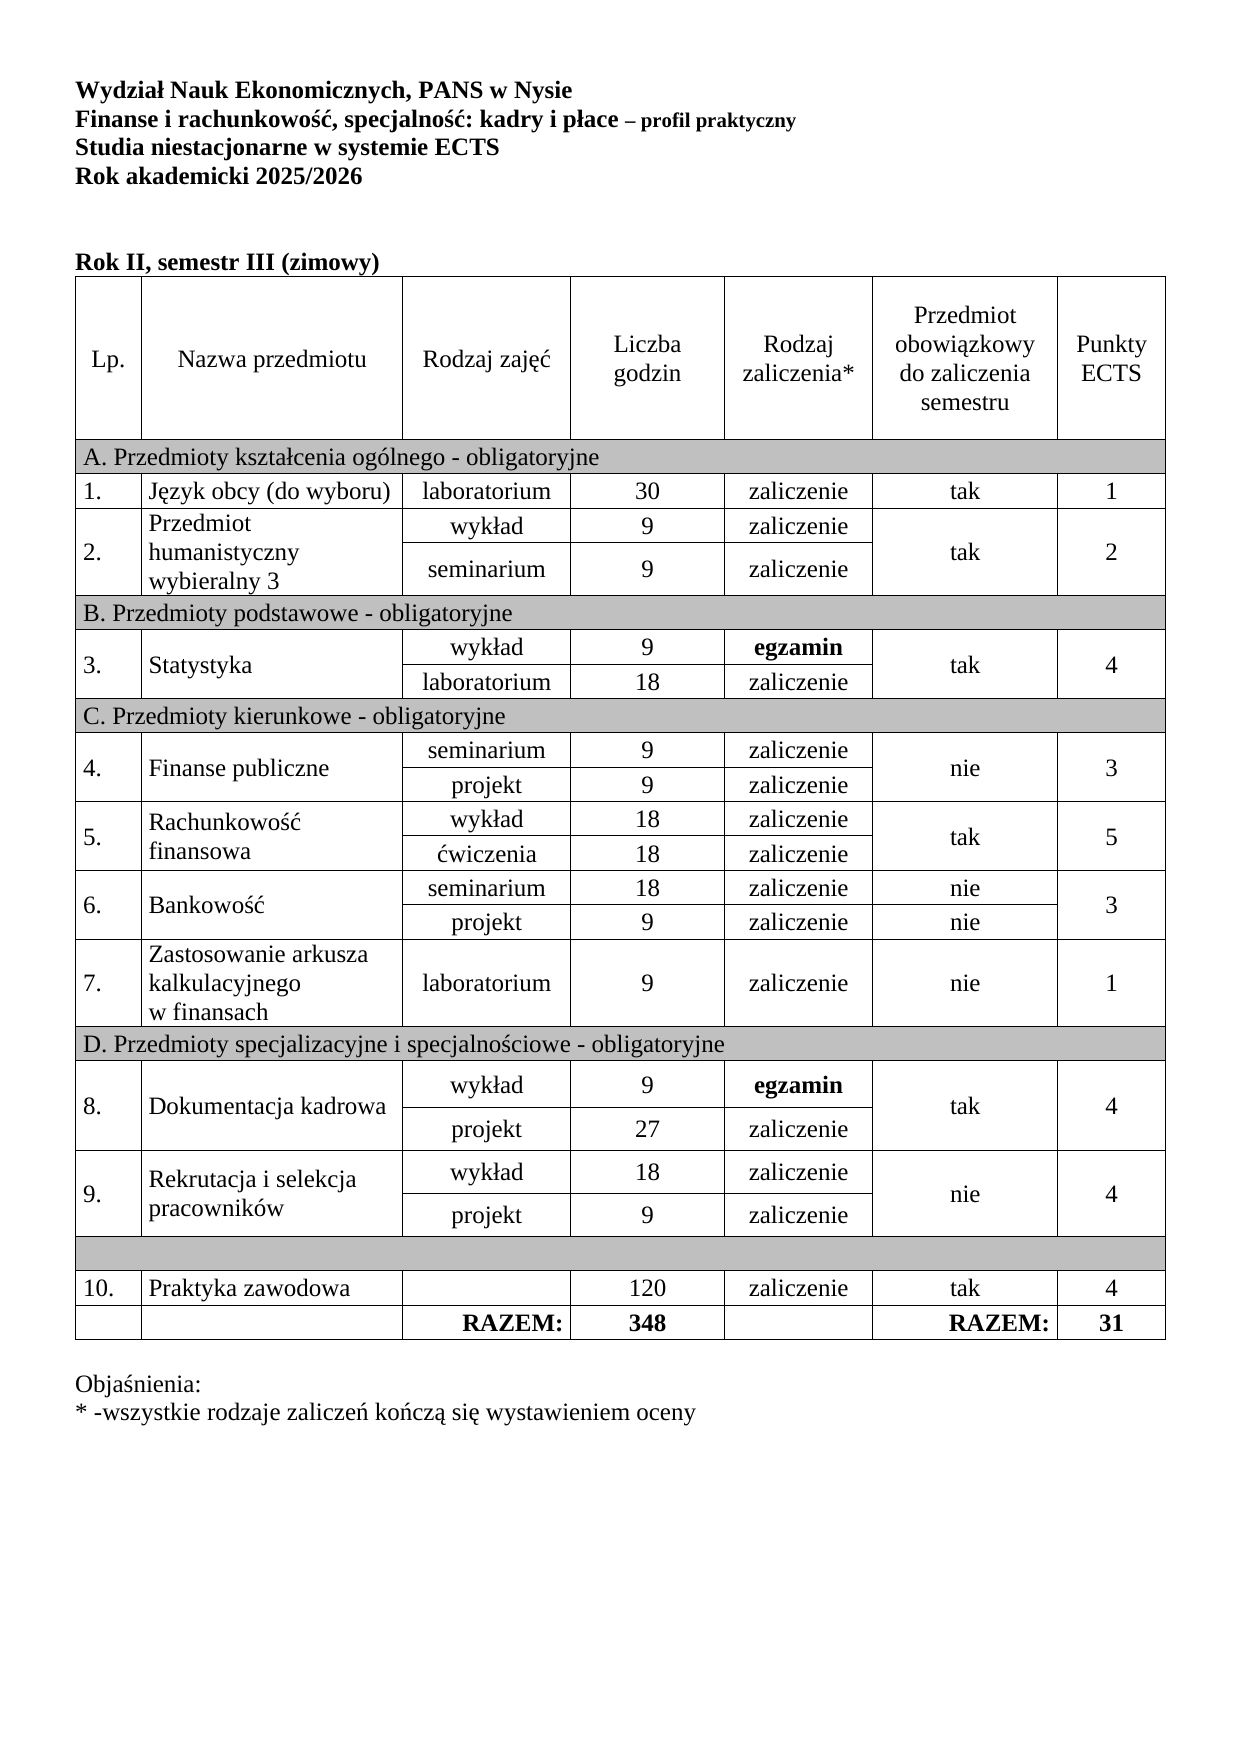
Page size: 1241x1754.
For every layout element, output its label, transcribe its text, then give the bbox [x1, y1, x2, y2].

table_cell [76, 1306, 141, 1339]
table_cell 3. [76, 630, 141, 698]
table_cell 9 [571, 1061, 724, 1107]
table_cell 2. [76, 509, 141, 595]
table_cell zaliczenie [725, 768, 872, 801]
table_cell tak [873, 802, 1057, 870]
table_header Nazwa przedmiotu [142, 277, 402, 439]
table_cell tak [873, 1271, 1057, 1304]
table_cell zaliczenie [725, 940, 872, 1026]
table_cell [725, 1306, 872, 1339]
table_cell nie [873, 733, 1057, 801]
table_cell Dokumentacja kadrowa [142, 1061, 402, 1150]
table_cell 1 [1058, 940, 1165, 1026]
table_cell seminarium [403, 733, 570, 767]
table_cell 9 [571, 940, 724, 1026]
table_cell 8. [76, 1061, 141, 1150]
table_header Przedmiot obowiązkowy do zaliczenia semestru [873, 277, 1057, 439]
table_cell wykład [403, 630, 570, 663]
table_cell 9 [571, 543, 724, 595]
table_cell projekt [403, 1108, 570, 1150]
table_cell [76, 1237, 1165, 1270]
table_cell laboratorium [403, 940, 570, 1026]
table_cell wykład [403, 509, 570, 542]
table_cell 18 [571, 871, 724, 904]
table_cell Statystyka [142, 630, 402, 698]
table_cell zaliczenie [725, 905, 872, 938]
table_cell Finanse publiczne [142, 733, 402, 801]
table_cell 4 [1058, 1151, 1165, 1236]
table_cell D. Przedmioty specjalizacyjne i specjalnościowe - obligatoryjne [76, 1027, 1165, 1060]
table_cell 5. [76, 802, 141, 870]
text Rok akademicki 2025/2026 [75, 161, 1165, 190]
table_cell laboratorium [403, 474, 570, 507]
table_cell zaliczenie [725, 733, 872, 767]
table_cell projekt [403, 768, 570, 801]
table_cell zaliczenie [725, 543, 872, 595]
table_cell seminarium [403, 543, 570, 595]
table_cell zaliczenie [725, 1151, 872, 1193]
table_cell 5 [1058, 802, 1165, 870]
table_cell 4 [1058, 630, 1165, 698]
table_cell 9 [571, 905, 724, 938]
table_cell 6. [76, 871, 141, 938]
table_cell ćwiczenia [403, 836, 570, 870]
table_cell zaliczenie [725, 509, 872, 542]
table_cell Rachunkowość finansowa [142, 802, 402, 870]
table_cell 3 [1058, 871, 1165, 938]
table_cell 30 [571, 474, 724, 507]
table_cell 348 [571, 1306, 724, 1339]
table_cell 27 [571, 1108, 724, 1150]
table_cell nie [873, 905, 1057, 938]
table_cell 4 [1058, 1271, 1165, 1304]
table_cell wykład [403, 802, 570, 835]
table_cell 18 [571, 802, 724, 835]
text Rok II, semestr III (zimowy) [75, 247, 1165, 276]
table_cell 9 [571, 768, 724, 801]
table_header Rodzaj zaliczenia* [725, 277, 872, 439]
table_cell 1 [1058, 474, 1165, 507]
table_cell 10. [76, 1271, 141, 1304]
table_cell nie [873, 940, 1057, 1026]
table_cell zaliczenie [725, 871, 872, 904]
table_cell seminarium [403, 871, 570, 904]
table_cell tak [873, 1061, 1057, 1150]
table_cell C. Przedmioty kierunkowe - obligatoryjne [76, 699, 1165, 732]
table_cell 9 [571, 733, 724, 767]
table_cell 18 [571, 1151, 724, 1193]
table_cell projekt [403, 905, 570, 938]
table_cell 4 [1058, 1061, 1165, 1150]
table_cell Zastosowanie arkusza kalkulacyjnego w finansach [142, 940, 402, 1026]
text * -wszystkie rodzaje zaliczeń kończą się wystawieniem oceny [75, 1397, 1165, 1426]
table_cell 9 [571, 509, 724, 542]
table_cell 2 [1058, 509, 1165, 595]
table_cell 9. [76, 1151, 141, 1236]
table_cell zaliczenie [725, 1194, 872, 1236]
table_cell 7. [76, 940, 141, 1026]
text Studia niestacjonarne w systemie ECTS [75, 132, 1165, 161]
table_cell Bankowość [142, 871, 402, 938]
table_cell 31 [1058, 1306, 1165, 1339]
text Wydział Nauk Ekonomicznych, PANS w Nysie [75, 75, 1165, 104]
table_cell zaliczenie [725, 665, 872, 698]
table_cell [403, 1271, 570, 1304]
table_cell Praktyka zawodowa [142, 1271, 402, 1304]
table_cell tak [873, 630, 1057, 698]
table_cell 9 [571, 1194, 724, 1236]
table_cell zaliczenie [725, 836, 872, 870]
table_header Lp. [76, 277, 141, 439]
table_cell tak [873, 509, 1057, 595]
table_cell Rekrutacja i selekcja pracowników [142, 1151, 402, 1236]
table_cell zaliczenie [725, 474, 872, 507]
table_cell egzamin [725, 630, 872, 663]
table_cell wykład [403, 1061, 570, 1107]
table_cell 120 [571, 1271, 724, 1304]
table_header Rodzaj zajęć [403, 277, 570, 439]
table_header Punkty ECTS [1058, 277, 1165, 439]
table_cell nie [873, 871, 1057, 904]
table_cell B. Przedmioty podstawowe - obligatoryjne [76, 596, 1165, 629]
table_header Liczba godzin [571, 277, 724, 439]
table_cell 1. [76, 474, 141, 507]
table_cell 3 [1058, 733, 1165, 801]
table_cell 18 [571, 665, 724, 698]
table_cell egzamin [725, 1061, 872, 1107]
table_cell tak [873, 474, 1057, 507]
text Finanse i rachunkowość, specjalność: kadry i płace – profil praktyczny [75, 104, 1165, 132]
table_cell RAZEM: [403, 1306, 570, 1339]
table_cell zaliczenie [725, 802, 872, 835]
table_cell nie [873, 1151, 1057, 1236]
table_cell Przedmiot humanistyczny wybieralny 3 [142, 509, 402, 595]
table_cell RAZEM: [873, 1306, 1057, 1339]
table_cell laboratorium [403, 665, 570, 698]
table_cell A. Przedmioty kształcenia ogólnego - obligatoryjne [76, 440, 1165, 473]
table_cell 4. [76, 733, 141, 801]
table_cell zaliczenie [725, 1271, 872, 1304]
table_cell Język obcy (do wyboru) [142, 474, 402, 507]
table_cell zaliczenie [725, 1108, 872, 1150]
text Objaśnienia: [75, 1369, 1165, 1397]
table_cell 9 [571, 630, 724, 663]
table_cell projekt [403, 1194, 570, 1236]
table_cell 18 [571, 836, 724, 870]
table_cell [142, 1306, 402, 1339]
table_cell wykład [403, 1151, 570, 1193]
